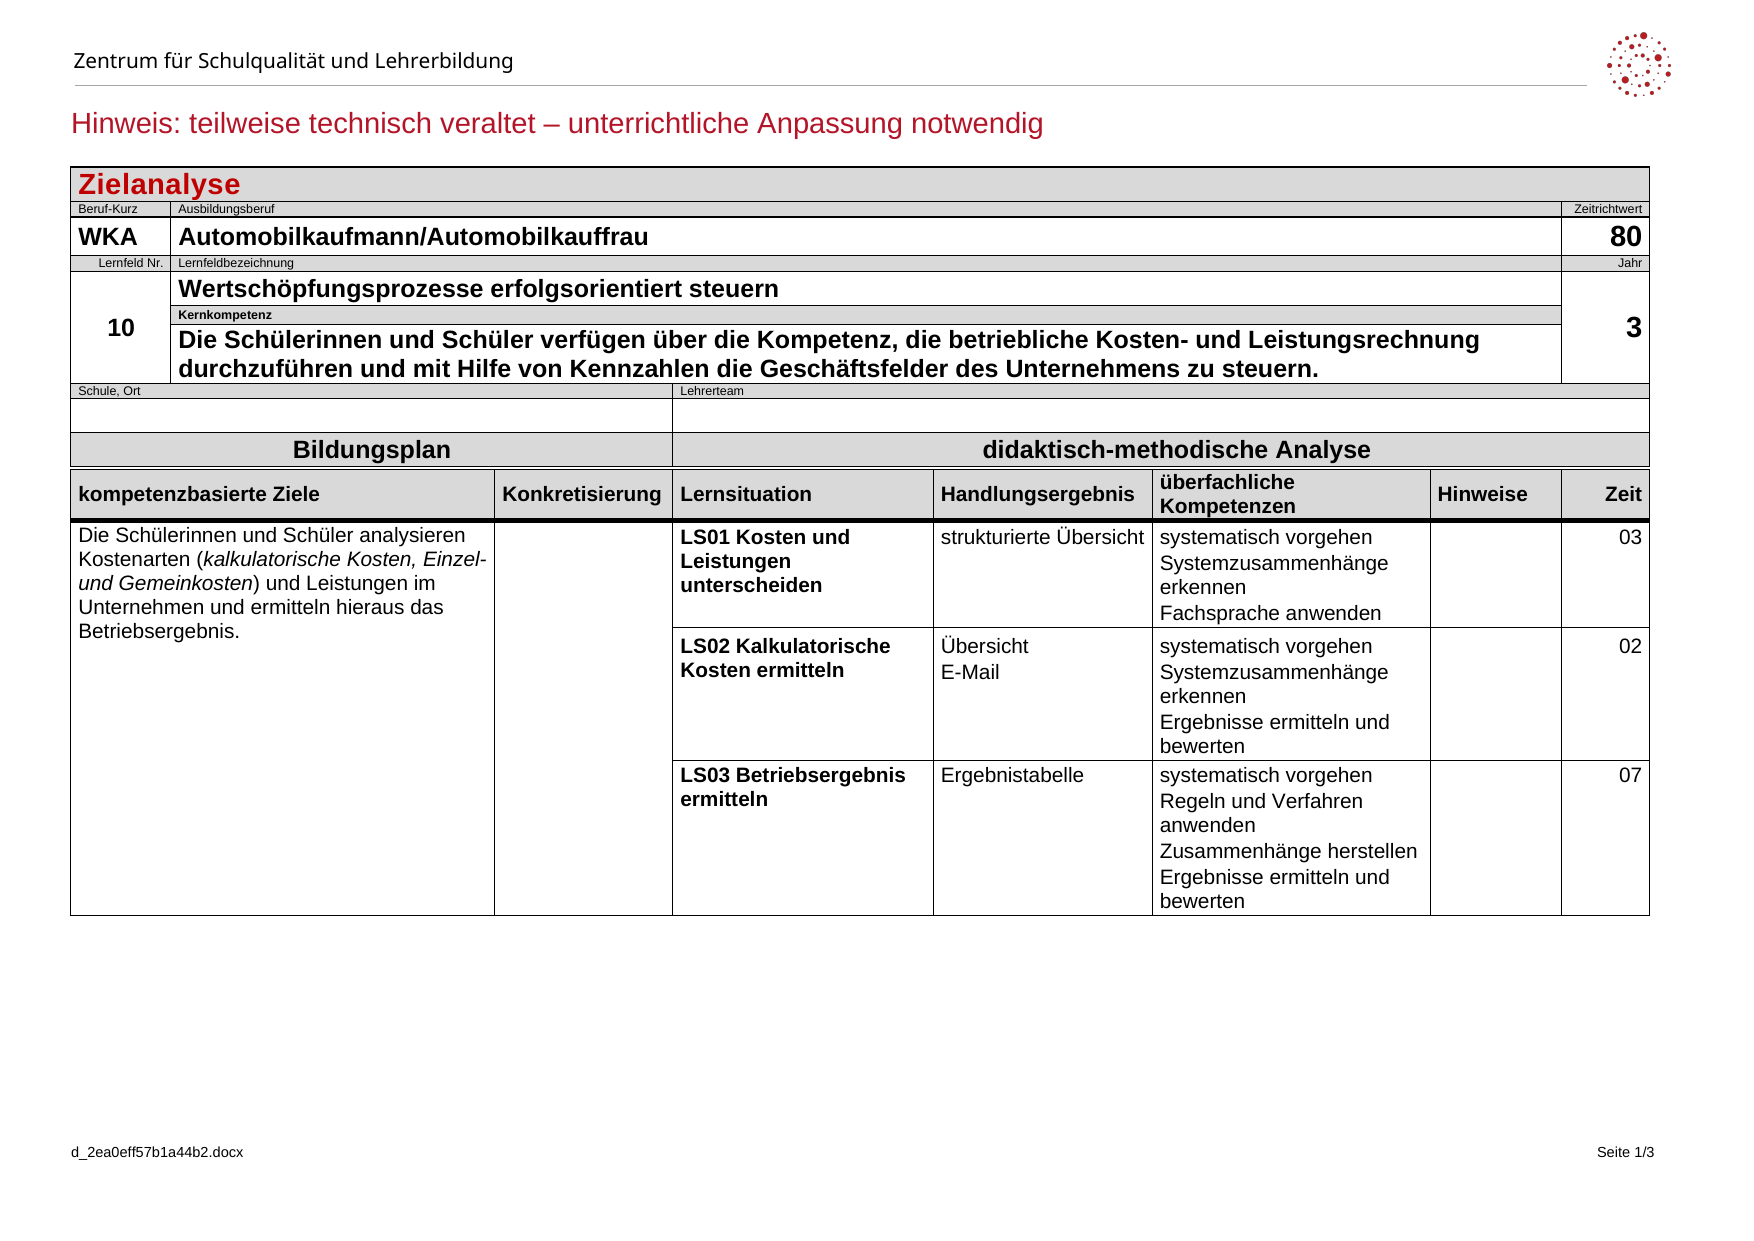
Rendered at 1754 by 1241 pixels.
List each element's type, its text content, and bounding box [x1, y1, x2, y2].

table_header überfachliche Kompetenzen [1153, 470, 1430, 518]
table_header Handlungsergebnis [934, 470, 1152, 518]
table_cell Lernfeld Nr. [71, 256, 170, 271]
table_cell Übersicht E-Mail [934, 628, 1152, 760]
table_cell Wertschöpfungsprozesse erfolgsorientiert steuern [171, 272, 1561, 304]
table_cell 02 [1562, 628, 1649, 760]
table_cell systematisch vorgehen Regeln und Verfahren anwenden Zusammenhänge herstellen Ergebnisse ermitteln und bewerten [1153, 761, 1430, 915]
table_cell LS01 Kosten und Leistungen unterscheiden [673, 523, 933, 627]
table_header Hinweise [1431, 470, 1561, 518]
table_cell Bildungsplan [71, 433, 672, 466]
table_cell Jahr [1562, 256, 1649, 271]
table_cell Beruf-Kurz [71, 202, 170, 216]
table_cell Ergebnistabelle [934, 761, 1152, 915]
table_cell Automobilkaufmann/Automobilkauffrau [171, 218, 1561, 255]
table_cell 10 [71, 272, 170, 383]
table_header Zeit [1562, 470, 1649, 518]
table_cell [495, 523, 672, 915]
table_cell [71, 399, 672, 432]
table_cell LS03 Betriebsergebnis ermitteln [673, 761, 933, 915]
table_cell [1431, 628, 1561, 760]
picture [1606, 28, 1672, 101]
table_cell WKA [71, 218, 170, 255]
table_cell systematisch vorgehen Systemzusammenhänge erkennen Ergebnisse ermitteln und bewerten [1153, 628, 1430, 760]
table_cell Ausbildungsberuf [171, 202, 1561, 216]
table_cell Zeitrichtwert [1562, 202, 1649, 216]
table_cell 3 [1562, 272, 1649, 383]
table_cell 07 [1562, 761, 1649, 915]
text Hinweis: teilweise technisch veraltet – unterrichtliche Anpassung notwendig [71, 106, 1665, 140]
table_cell [1431, 761, 1561, 915]
table_header Zielanalyse [71, 168, 1649, 201]
table_cell [673, 399, 1649, 432]
table_cell [1431, 523, 1561, 627]
table_header Lernsituation [673, 470, 933, 518]
table_header Konkretisierung [495, 470, 672, 518]
table_cell Die Schülerinnen und Schüler analysieren Kostenarten (kalkulatorische Kosten, Einzel- und Gemeinkosten) und Leistungen im Unternehmen und ermitteln hieraus das Betriebsergebnis. [71, 523, 494, 915]
table_cell Lehrerteam [673, 384, 1649, 398]
table_cell Die Schülerinnen und Schüler verfügen über die Kompetenz, die betriebliche Kosten- und Leistungsrechnung durchzuführen und mit Hilfe von Kennzahlen die Geschäftsfelder des Unternehmens zu steuern. [171, 325, 1561, 383]
table_cell didaktisch-methodische Analyse [673, 433, 1649, 466]
table_cell LS02 Kalkulatorische Kosten ermitteln [673, 628, 933, 760]
table_cell systematisch vorgehen Systemzusammenhänge erkennen Fachsprache anwenden [1153, 523, 1430, 627]
table_cell 03 [1562, 523, 1649, 627]
table_cell Kernkompetenz [171, 306, 1561, 324]
table_cell strukturierte Übersicht [934, 523, 1152, 627]
table_cell Lernfeldbezeichnung [171, 256, 1561, 271]
table_cell Schule, Ort [71, 384, 672, 398]
table_cell 80 [1562, 218, 1649, 255]
table_header kompetenzbasierte Ziele [71, 470, 494, 518]
